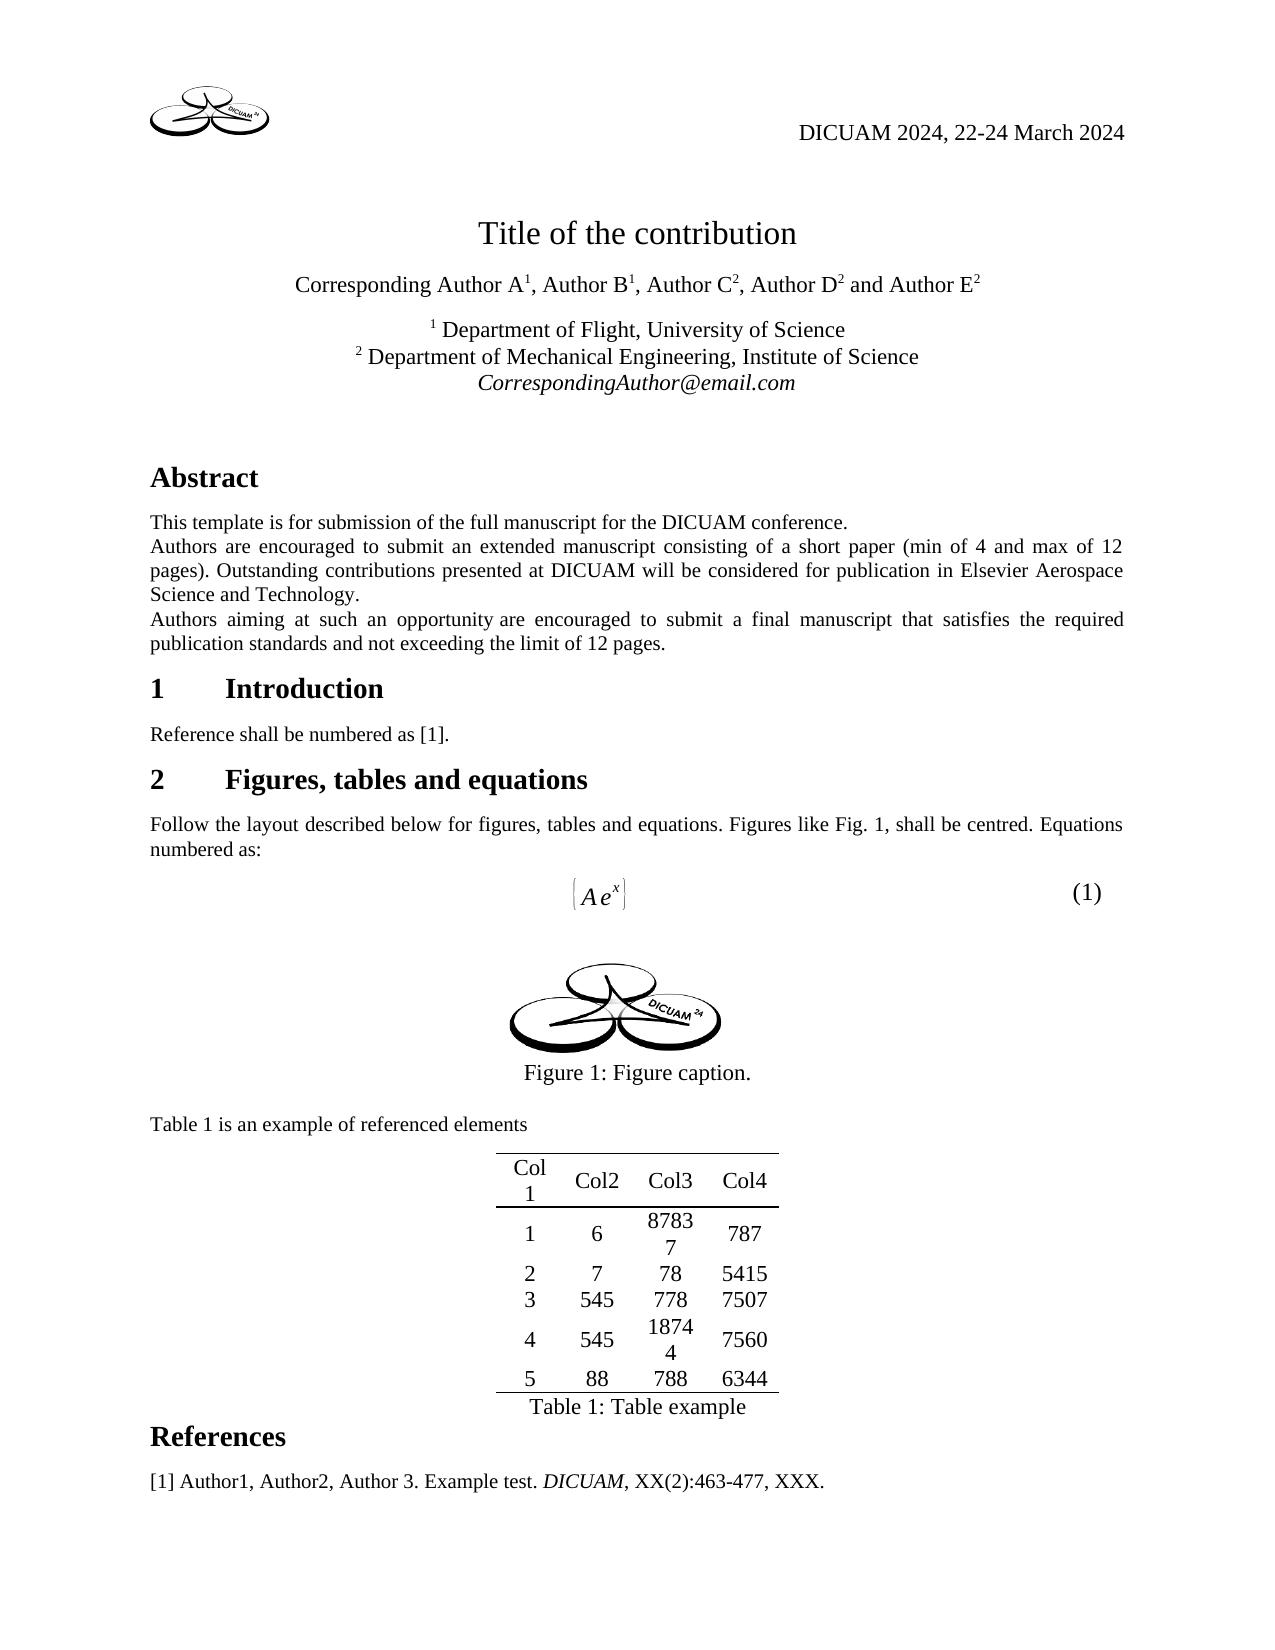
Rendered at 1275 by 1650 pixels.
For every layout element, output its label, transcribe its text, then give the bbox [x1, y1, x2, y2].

picture [509, 940, 756, 1060]
table_cell 6 [563, 1208, 631, 1260]
text CorrespondingAuthor@email.com [150, 369, 1125, 395]
text 2 Department of Mechanical Engineering, Institute of Science [150, 343, 1125, 369]
table_header Col4 [710, 1154, 779, 1206]
text Abstract [150, 460, 1125, 493]
text Follow the layout described below for figures, tables and equations. Figures like Fig. 1, shall be centred. Equations numbered as: [150, 812, 1125, 861]
table_cell 5415 [710, 1260, 779, 1286]
table_cell 7560 [710, 1313, 779, 1366]
table_cell 788 [631, 1366, 710, 1392]
table_header Col3 [631, 1154, 710, 1206]
table_cell 778 [631, 1286, 710, 1313]
table_cell 1 [496, 1208, 563, 1260]
table_cell 7 [563, 1260, 631, 1286]
table_cell 87837 [631, 1208, 710, 1260]
table_header [150, 877, 1050, 912]
text References [150, 1419, 1125, 1453]
text This template is for submission of the full manuscript for the DICUAM conference. [150, 510, 1125, 534]
table_cell 18744 [631, 1313, 710, 1366]
table_header Col1 [496, 1154, 563, 1206]
table_cell 2 [496, 1260, 563, 1286]
text Authors are encouraged to submit an extended manuscript consisting of a short paper (min of 4 and max of 12 pages). Outstanding contributions presented at DICUAM will be considered for publication in Elsevier Aerospace Science and Technology. [150, 534, 1125, 606]
table_cell 545 [563, 1313, 631, 1366]
table_cell 88 [563, 1366, 631, 1392]
table_cell 545 [563, 1286, 631, 1313]
table_header Col2 [563, 1154, 631, 1206]
text Reference shall be numbered as [1]. [150, 721, 1125, 746]
table_cell 5 [496, 1366, 563, 1392]
text [1] Author1, Author2, Author 3. Example test. DICUAM, XX(2):463-477, XXX. [150, 1469, 1125, 1493]
list Introduction [150, 671, 1125, 705]
table_cell 6344 [710, 1366, 779, 1392]
picture [150, 73, 289, 141]
table_cell 3 [496, 1286, 563, 1313]
text Table 1 is an example of referenced elements [150, 1112, 1125, 1136]
text Corresponding Author A1, Author B1, Author C2, Author D2 and Author E2 [150, 271, 1125, 298]
table_header (1) [1050, 877, 1124, 912]
text 1 Department of Flight, University of Science [150, 316, 1125, 343]
text Title of the contribution [150, 213, 1125, 252]
table_cell 787 [710, 1208, 779, 1260]
text Table 1: Table example [150, 1393, 1125, 1419]
list Figures, tables and equations [150, 762, 1125, 796]
table_cell 78 [631, 1260, 710, 1286]
table_cell 4 [496, 1313, 563, 1366]
text Authors aiming at such an opportunity are encouraged to submit a final manuscript that satisfies the required publication standards and not exceeding the limit of 12 pages. [150, 606, 1125, 654]
text Figure 1: Figure caption. [150, 1059, 1125, 1086]
table_cell 7507 [710, 1286, 779, 1313]
